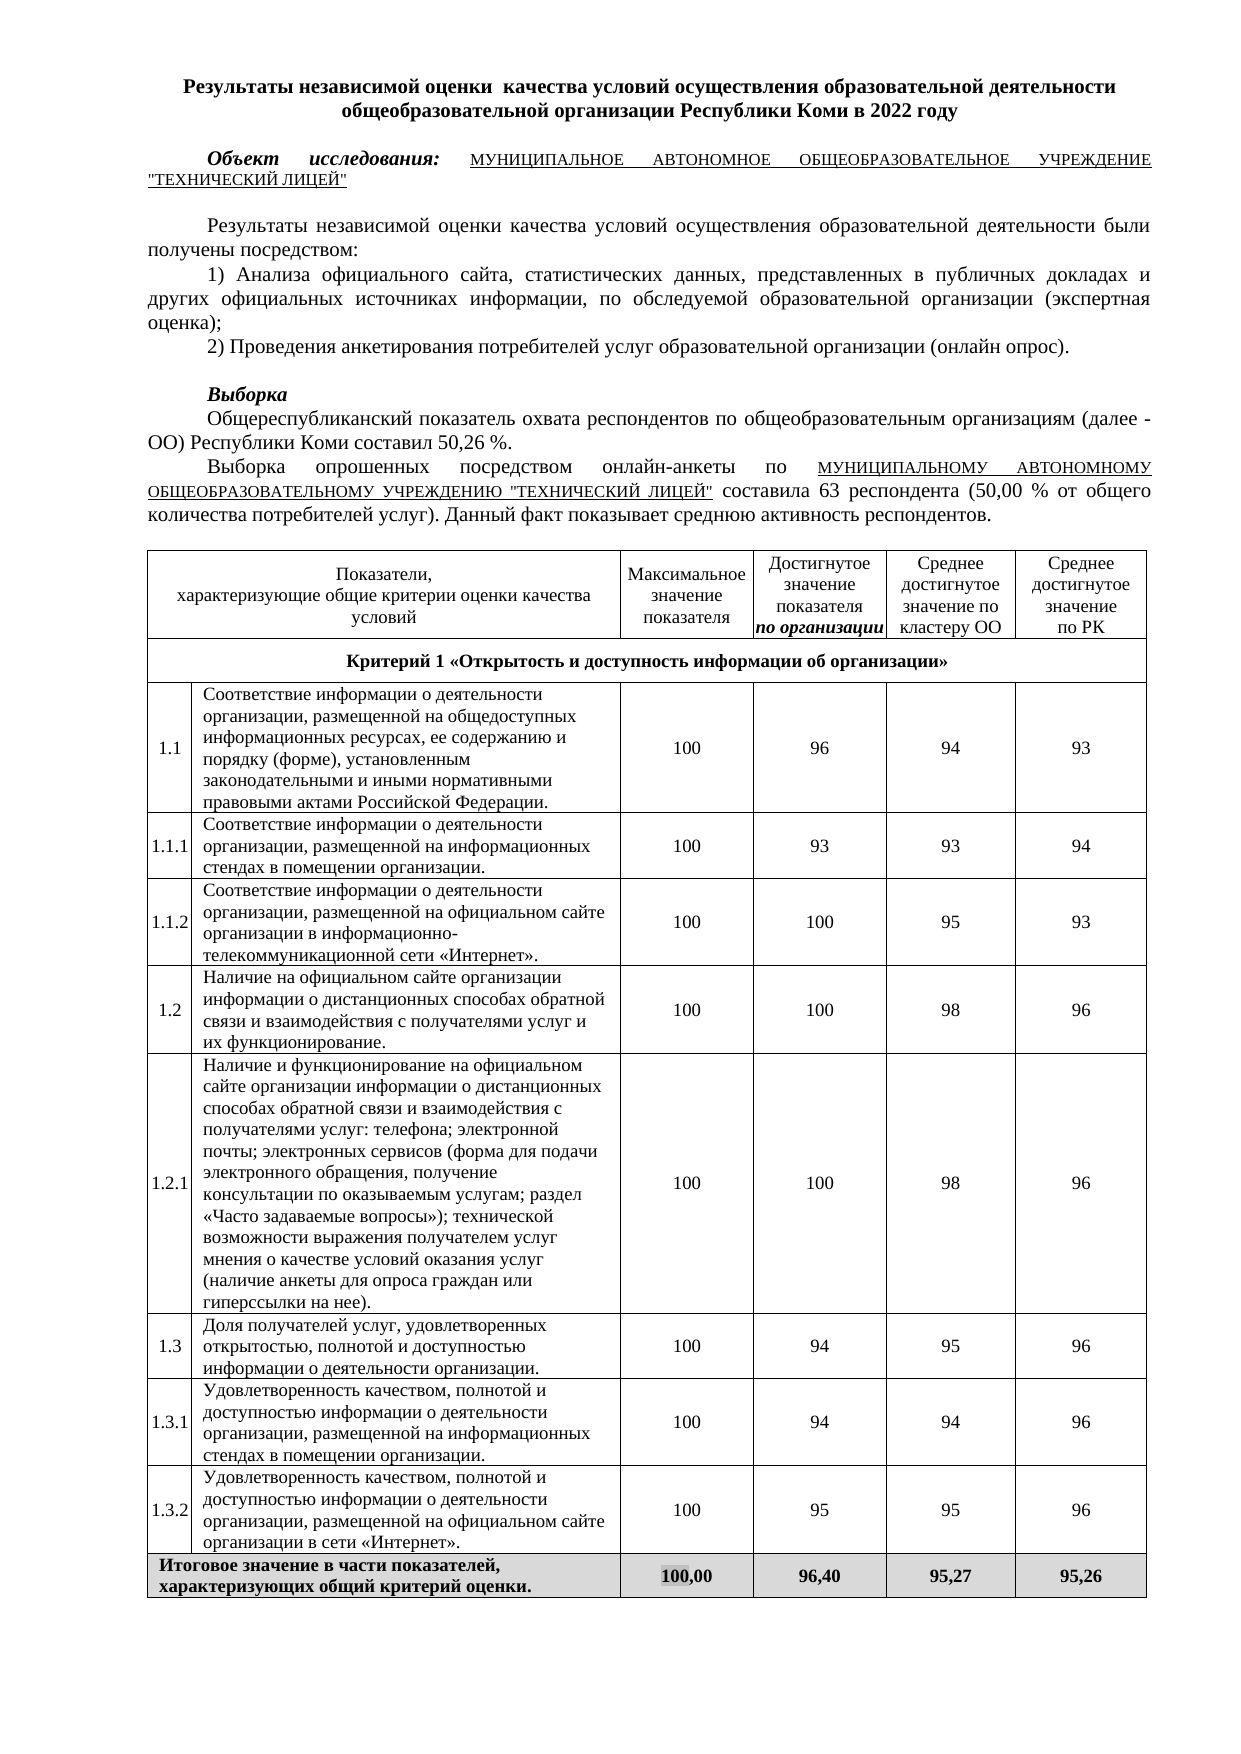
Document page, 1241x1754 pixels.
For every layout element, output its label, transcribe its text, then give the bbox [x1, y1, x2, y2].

table_cell 96,40 [754, 1554, 886, 1597]
table_cell 94 [754, 1379, 886, 1465]
table_header Среднее достигнутое значение по РК [1016, 551, 1146, 638]
table_cell Удовлетворенность качеством, полнотой и доступностью информации о деятельности организации, размещенной на официальном сайте организации в сети «Интернет». [192, 1466, 620, 1553]
table_cell 100,00 [621, 1554, 753, 1597]
table_cell 1.2.1 [148, 1054, 191, 1312]
table_cell 100 [621, 1054, 753, 1312]
table_cell Соответствие информации о деятельности организации, размещенной на официальном сайте организации в информационно-телекоммуникационной сети «Интернет». [192, 879, 620, 965]
text Общереспубликанский показатель охвата респондентов по общеобразовательным организациям (далее - ОО) Республики Коми составил 50,26 %. [148, 406, 1152, 454]
table_cell 100 [621, 683, 753, 812]
table_cell 1.2 [148, 966, 191, 1053]
text 1) Анализа официального сайта, статистических данных, представленных в публичных докладах и других официальных источниках информации, по обследуемой образовательной организации (экспертная оценка); [148, 261, 1152, 334]
text Результаты независимой оценки качества условий осуществления образовательной деятельности были получены посредством: [148, 213, 1152, 261]
table_cell Критерий 1 «Открытость и доступность информации об организации» [148, 639, 1146, 682]
table_cell 100 [754, 1054, 886, 1312]
table_cell 100 [621, 966, 753, 1053]
table_cell Соответствие информации о деятельности организации, размещенной на общедоступных информационных ресурсах, ее содержанию и порядку (форме), установленным законодательными и иными нормативными правовыми актами Российской Федерации. [192, 683, 620, 812]
table_cell 100 [621, 1379, 753, 1465]
table_cell 1.1 [148, 683, 191, 812]
table_cell 100 [621, 1314, 753, 1378]
table_cell 96 [1016, 1054, 1146, 1312]
table_cell 95 [887, 879, 1015, 965]
table_cell 95 [887, 1314, 1015, 1378]
table_cell 95 [754, 1466, 886, 1553]
table_cell 100 [621, 879, 753, 965]
table_cell 100 [621, 1466, 753, 1553]
table_cell 94 [1016, 813, 1146, 878]
table_cell 1.3.2 [148, 1466, 191, 1553]
table_cell 100 [754, 966, 886, 1053]
text Выборка [148, 382, 1152, 406]
table_cell 95 [887, 1466, 1015, 1553]
table_header Достигнутое значение показателя по организации [754, 551, 886, 638]
table_cell 93 [754, 813, 886, 878]
table_cell 100 [621, 813, 753, 878]
table_cell 93 [1016, 879, 1146, 965]
table_cell Доля получателей услуг, удовлетворенных открытостью, полнотой и доступностью информации о деятельности организации. [192, 1314, 620, 1378]
table_cell 96 [1016, 1314, 1146, 1378]
text Объект исследования: МУНИЦИПАЛЬНОЕ АВТОНОМНОЕ ОБЩЕОБРАЗОВАТЕЛЬНОЕ УЧРЕЖДЕНИЕ "ТЕХНИЧЕСКИЙ ЛИЦЕЙ" [148, 146, 1152, 189]
table_cell 95,27 [887, 1554, 1015, 1597]
table_cell 94 [887, 683, 1015, 812]
table_cell 1.1.2 [148, 879, 191, 965]
table_cell 98 [887, 966, 1015, 1053]
table_cell Удовлетворенность качеством, полнотой и доступностью информации о деятельности организации, размещенной на информационных стендах в помещении организации. [192, 1379, 620, 1465]
table_cell 93 [1016, 683, 1146, 812]
table_cell 1.3.1 [148, 1379, 191, 1465]
table_cell Соответствие информации о деятельности организации, размещенной на информационных стендах в помещении организации. [192, 813, 620, 878]
table_cell 100 [754, 879, 886, 965]
table_cell 93 [887, 813, 1015, 878]
table_header Среднее достигнутое значение по кластеру ОО [887, 551, 1015, 638]
table_cell 96 [1016, 1379, 1146, 1465]
table_cell 96 [754, 683, 886, 812]
text Выборка опрошенных посредством онлайн-анкеты по МУНИЦИПАЛЬНОМУ АВТОНОМНОМУ ОБЩЕОБРАЗОВАТЕЛЬНОМУ УЧРЕЖДЕНИЮ "ТЕХНИЧЕСКИЙ ЛИЦЕЙ" составила 63 респондента (50,00 % от общего количества потребителей услуг). Данный факт показывает среднюю активность респондентов. [148, 454, 1152, 526]
table_cell 96 [1016, 966, 1146, 1053]
table_cell 94 [754, 1314, 886, 1378]
text 2) Проведения анкетирования потребителей услуг образовательной организации (онлайн опрос). [148, 334, 1152, 358]
table_header Максимальное значение показателя [621, 551, 753, 638]
table_cell Наличие на официальном сайте организации информации о дистанционных способах обратной связи и взаимодействия с получателями услуг и их функционирование. [192, 966, 620, 1053]
table_cell Наличие и функционирование на официальном сайте организации информации о дистанционных способах обратной связи и взаимодействия с получателями услуг: телефона; электронной почты; электронных сервисов (форма для подачи электронного обращения, получение консультации по оказываемым услугам; раздел «Часто задаваемые вопросы»); технической возможности выражения получателем услуг мнения о качестве условий оказания услуг (наличие анкеты для опроса граждан или гиперссылки на нее). [192, 1054, 620, 1312]
table_cell 94 [887, 1379, 1015, 1465]
table_cell Итоговое значение в части показателей, характеризующих общий критерий оценки. [148, 1554, 620, 1597]
table_cell 1.1.1 [148, 813, 191, 878]
table_cell 1.3 [148, 1314, 191, 1378]
table_header Показатели, характеризующие общие критерии оценки качества условий [148, 551, 620, 638]
table_cell 98 [887, 1054, 1015, 1312]
table_cell 95,26 [1016, 1554, 1146, 1597]
text Результаты независимой оценки качества условий осуществления образовательной деятельности общеобразовательной организации Республики Коми в 2022 году [148, 74, 1152, 122]
table_cell 96 [1016, 1466, 1146, 1553]
